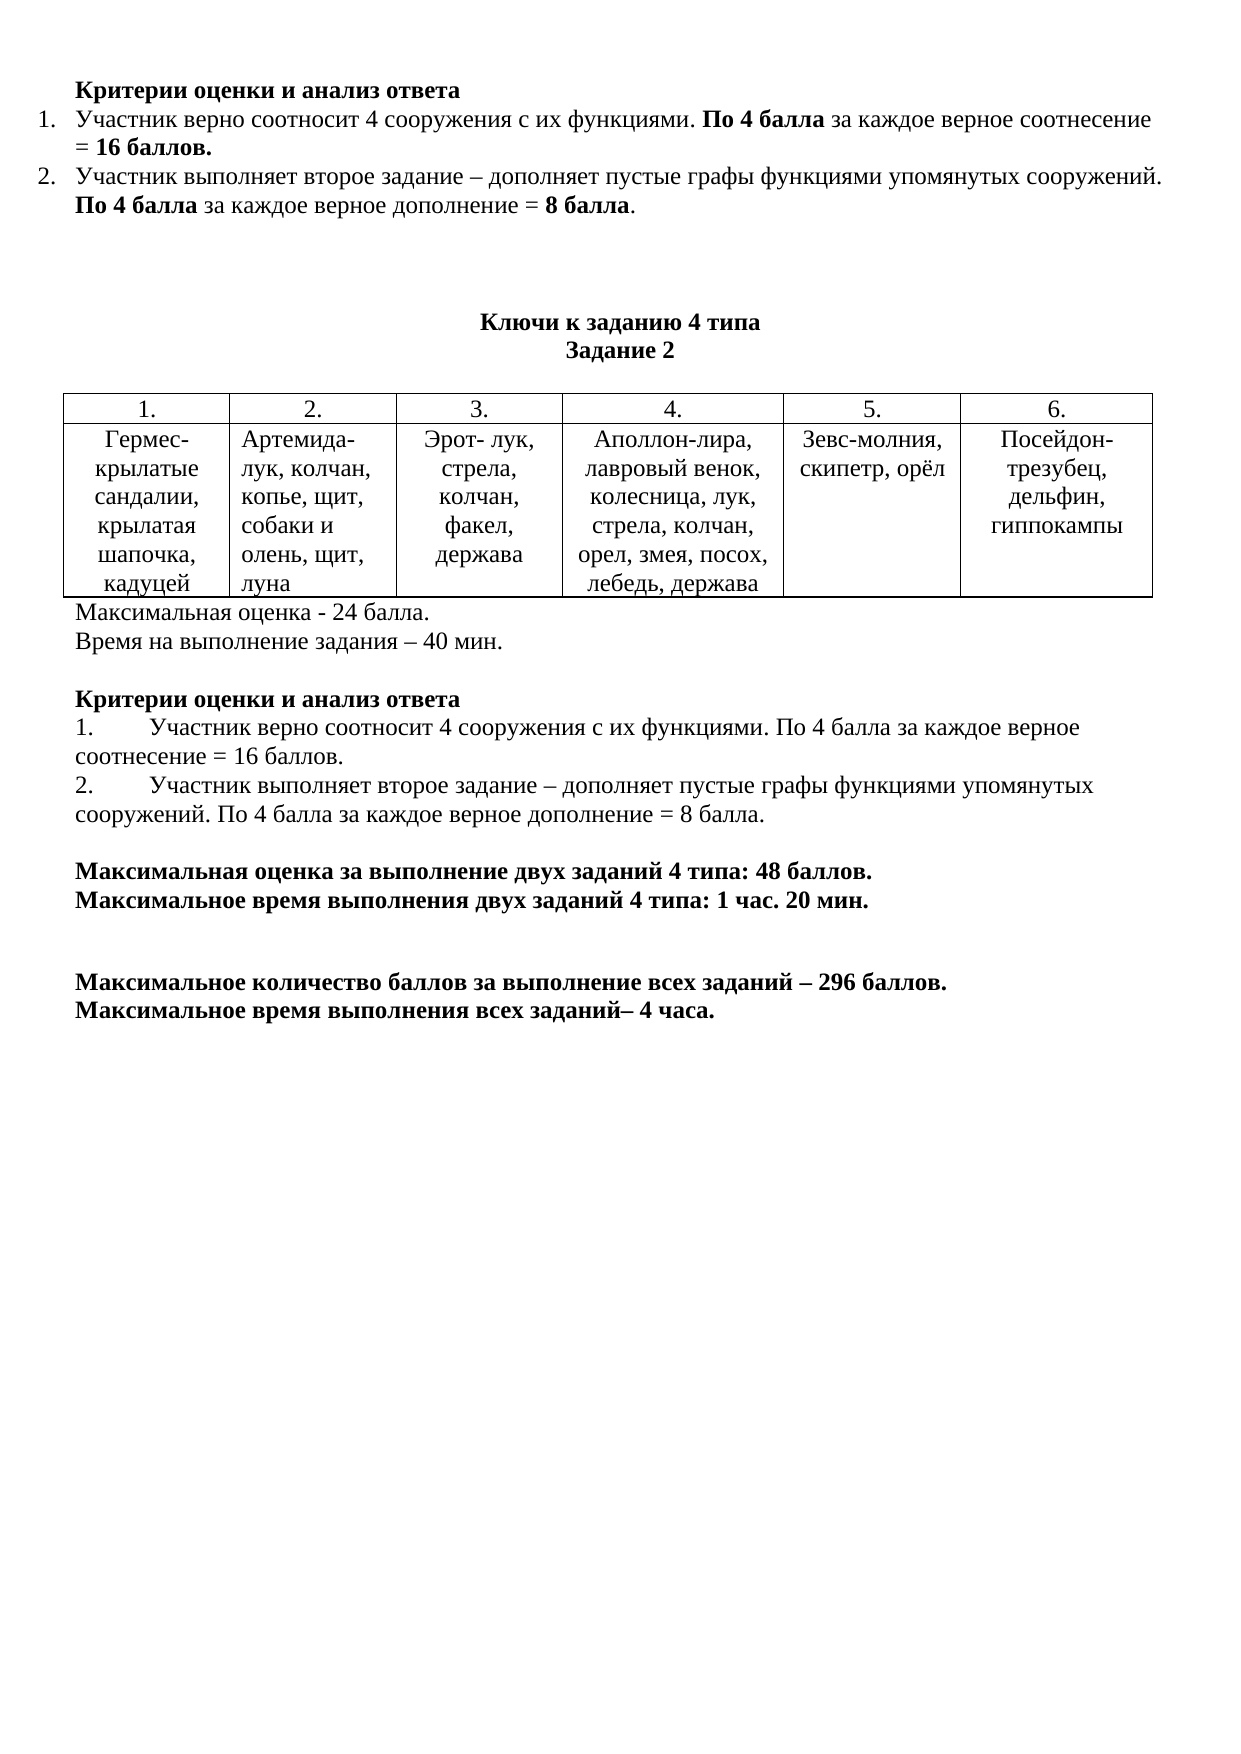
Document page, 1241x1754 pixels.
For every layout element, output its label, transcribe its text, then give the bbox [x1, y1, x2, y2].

text Время на выполнение задания – 40 мин. [75, 626, 1165, 655]
table_header 3. [397, 394, 562, 423]
text Критерии оценки и анализ ответа [75, 75, 1165, 104]
text Задание 2 [75, 336, 1165, 364]
table_header 1. [64, 394, 229, 423]
table_cell Аполлон-лира, лавровый венок, колесница, лук, стрела, колчан, орел, змея, посох, лебедь, держава [563, 424, 783, 596]
table_cell Артемида- лук, колчан, копье, щит, собаки и олень, щит, луна [230, 424, 396, 596]
text Максимальное время выполнения двух заданий 4 типа: 1 час. 20 мин. [75, 885, 1165, 914]
text Максимальное время выполнения всех заданий– 4 часа. [75, 996, 1165, 1024]
table_cell Эрот- лук, стрела, колчан, факел, держава [397, 424, 562, 596]
text Критерии оценки и анализ ответа [75, 684, 1165, 712]
text 1. Участник верно соотносит 4 сооружения с их функциями. По 4 балла за каждое верное соотнесение = 16 баллов. [75, 712, 1165, 770]
table_header 4. [563, 394, 783, 423]
text Максимальная оценка - 24 балла. [75, 597, 1165, 626]
table_header 6. [961, 394, 1152, 423]
table_cell Посейдон- трезубец, дельфин, гиппокампы [961, 424, 1152, 596]
table_cell Зевс-молния, скипетр, орёл [784, 424, 960, 596]
text Максимальная оценка за выполнение двух заданий 4 типа: 48 баллов. [75, 856, 1165, 885]
text Ключи к заданию 4 типа [75, 307, 1165, 336]
text 2. Участник выполняет второе задание – дополняет пустые графы функциями упомянутых сооружений. По 4 балла за каждое верное дополнение = 8 балла. [75, 770, 1165, 827]
list Участник выполняет второе задание – дополняет пустые графы функциями упомянутых сооружений. По 4 балла за каждое верное дополнение = 8 балла. [37, 161, 1165, 219]
table_cell Гермес-крылатые сандалии, крылатая шапочка, кадуцей [64, 424, 229, 596]
table_header 2. [230, 394, 396, 423]
list Участник верно соотносит 4 сооружения с их функциями. По 4 балла за каждое верное соотнесение = 16 баллов. [37, 104, 1165, 161]
table_header 5. [784, 394, 960, 423]
text Максимальное количество баллов за выполнение всех заданий – 296 баллов. [75, 967, 1165, 996]
